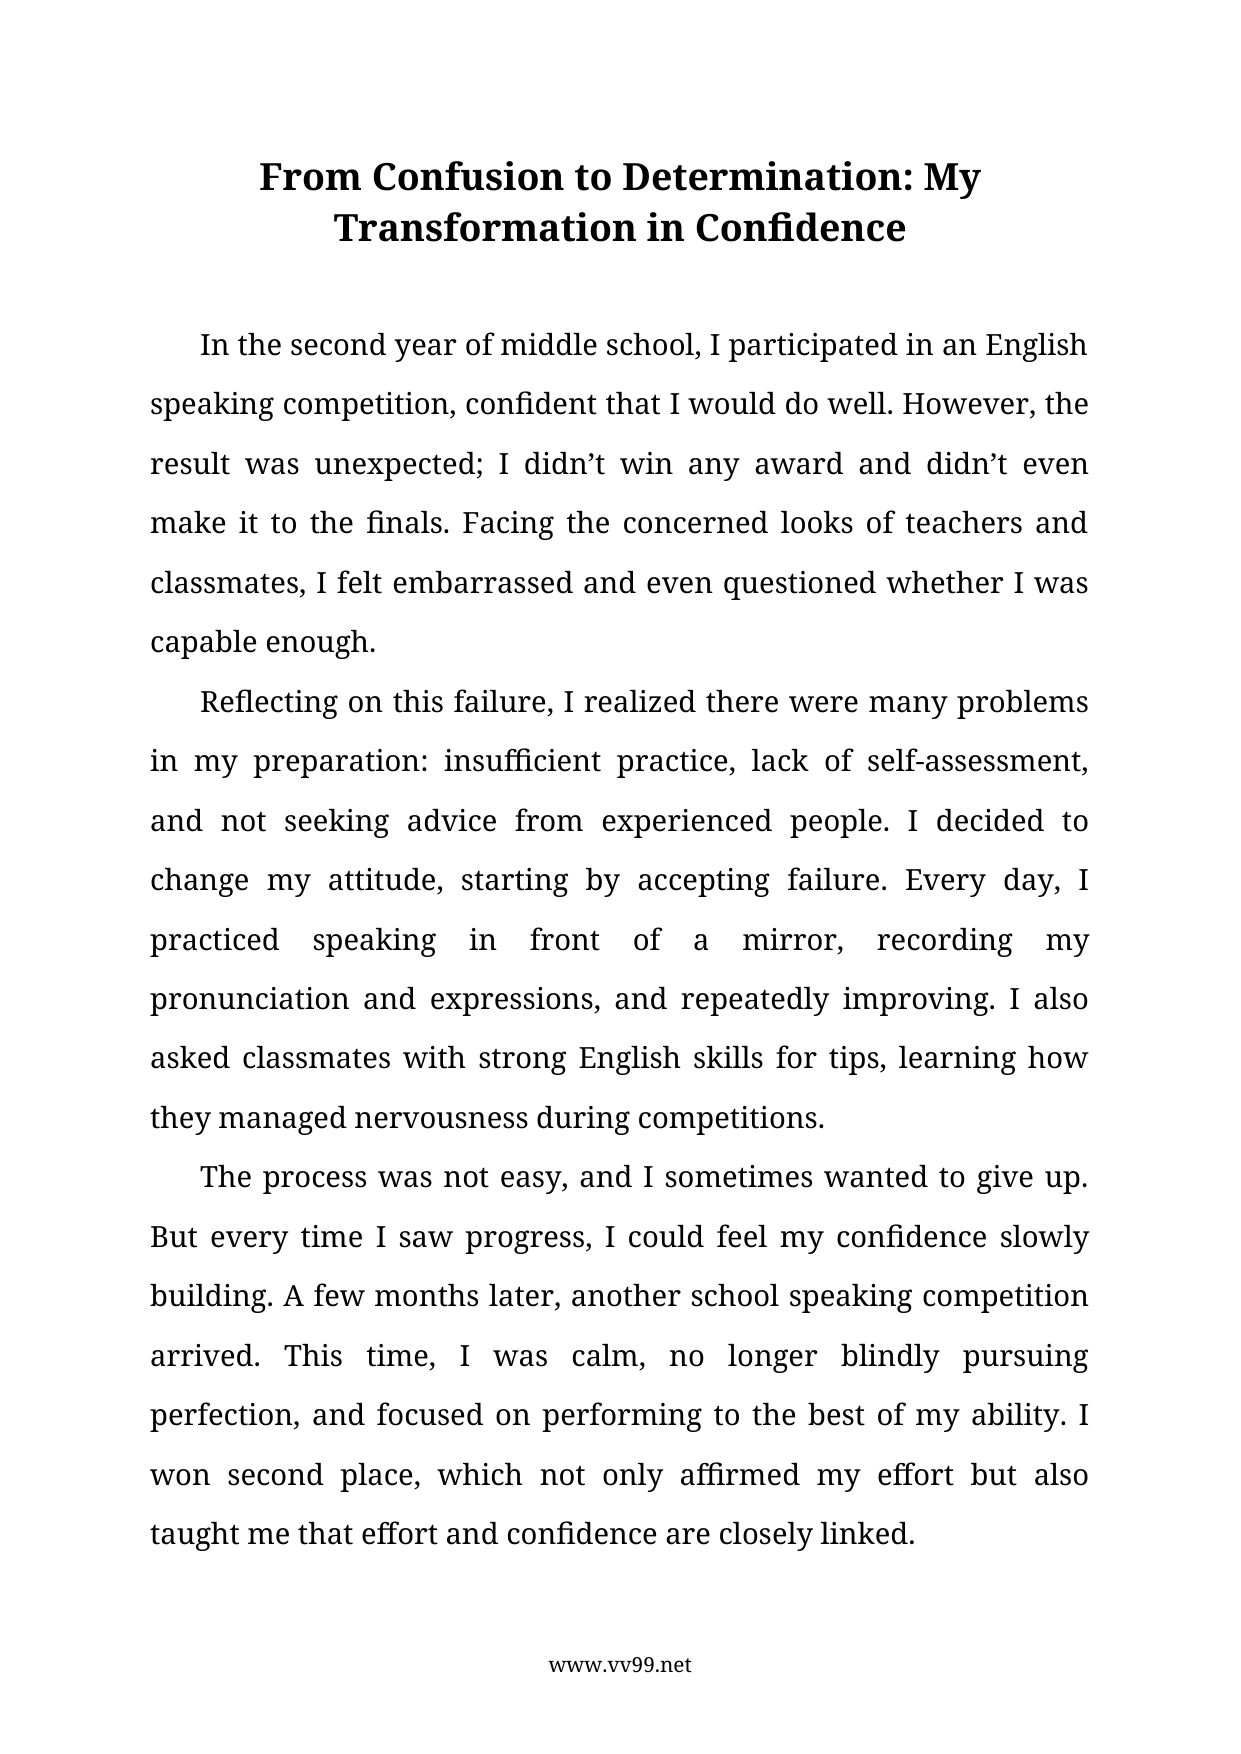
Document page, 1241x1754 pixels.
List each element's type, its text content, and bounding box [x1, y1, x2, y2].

text In the second year of middle school, I participated in an English speaking competition, confident that I would do well. However, the result was unexpected; I didn’t win any award and didn’t even make it to the finals. Facing the concerned looks of teachers and classmates, I felt embarrassed and even questioned whether I was capable enough. [150, 324, 1090, 661]
subtitle From Confusion to Determination: My Transformation in Confidence [150, 150, 1090, 252]
text The process was not easy, and I sometimes wanted to give up. But every time I saw progress, I could feel my confidence slowly building. A few months later, another school speaking competition arrived. This time, I was calm, no longer blindly pursuing perfection, and focused on performing to the best of my ability. I won second place, which not only affirmed my effort but also taught me that effort and confidence are closely linked. [150, 1157, 1090, 1553]
text Reflecting on this failure, I realized there were many problems in my preparation: insufficient practice, lack of self-assessment, and not seeking advice from experienced people. I decided to change my attitude, starting by accepting failure. Every day, I practiced speaking in front of a mirror, recording my pronunciation and expressions, and repeatedly improving. I also asked classmates with strong English skills for tips, learning how they managed nervousness during competitions. [150, 681, 1090, 1137]
